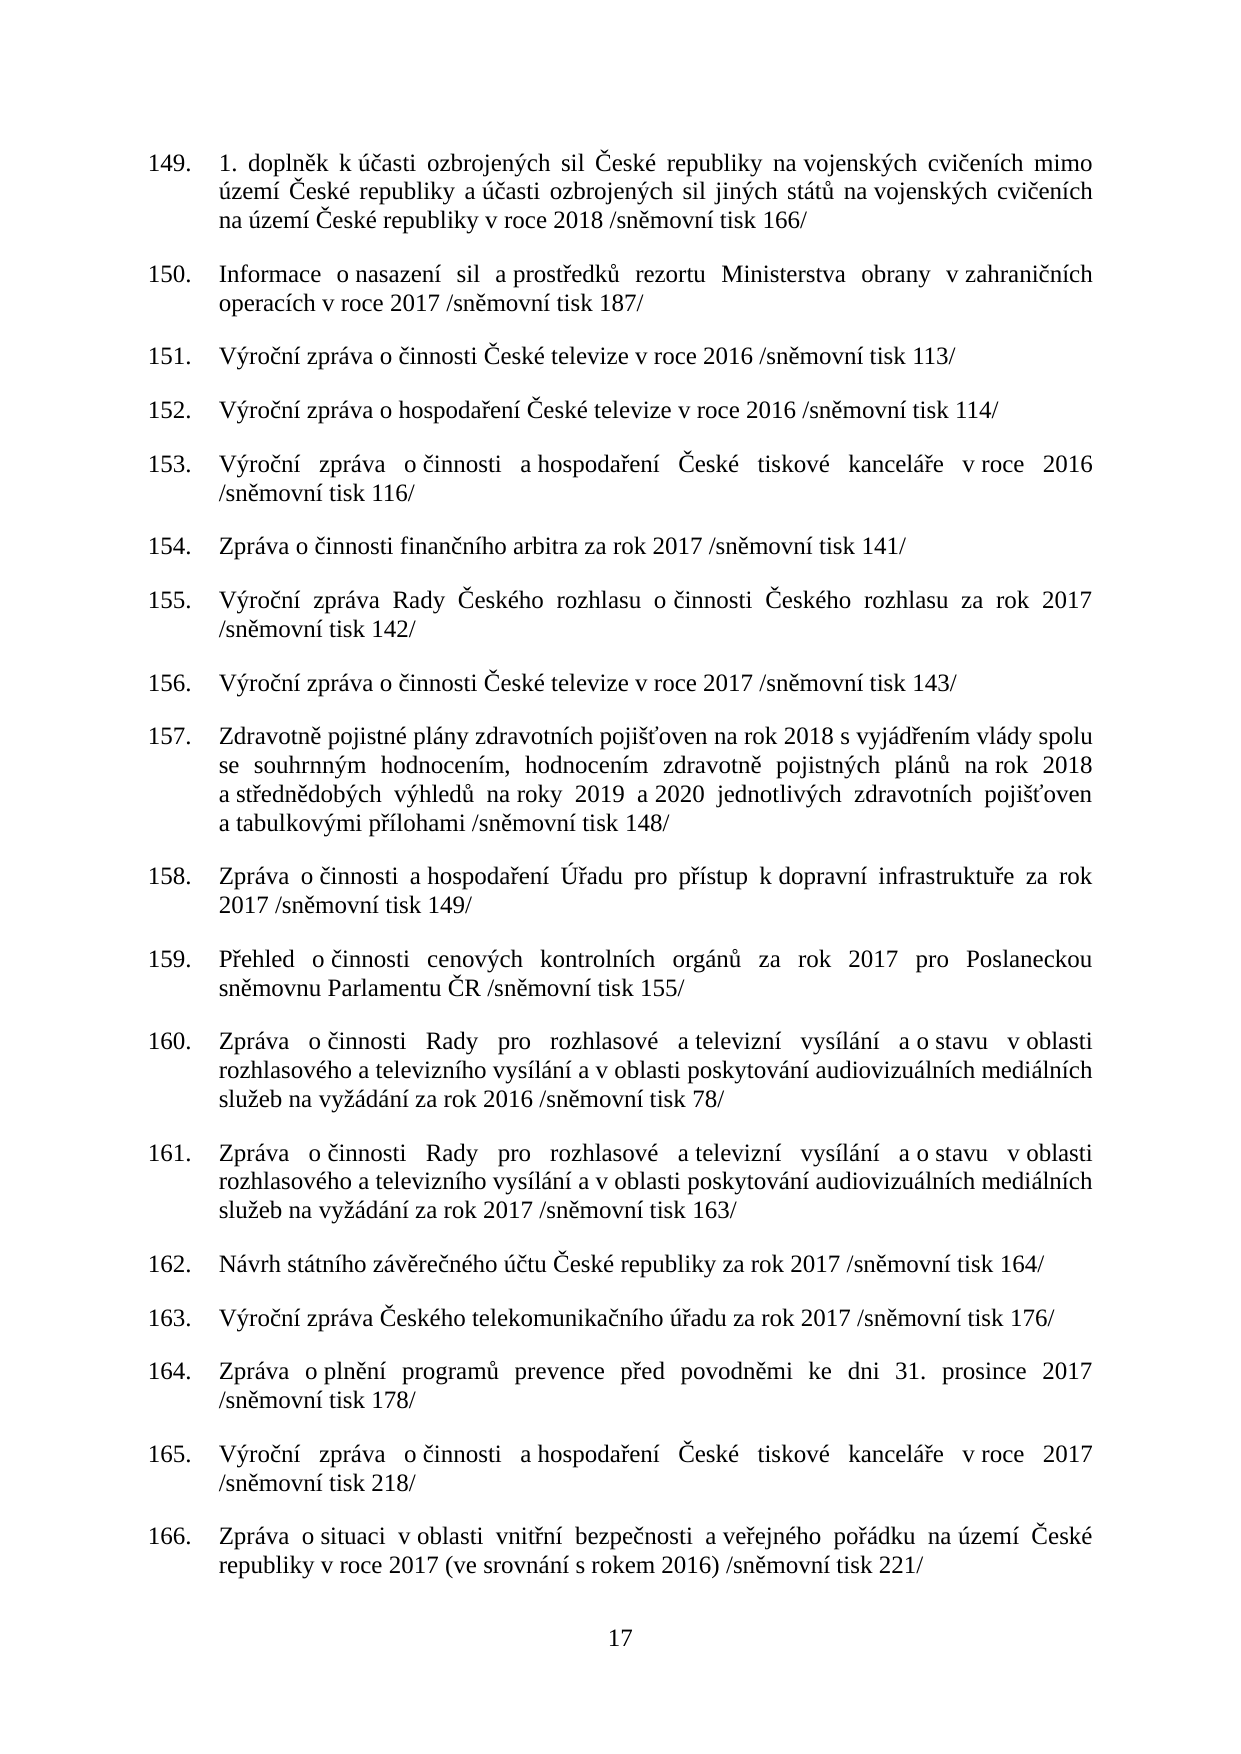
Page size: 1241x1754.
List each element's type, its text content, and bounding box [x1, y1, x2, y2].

text 162. Návrh státního závěrečného účtu České republiky za rok 2017 /sněmovní tisk 164/ [148, 1249, 1093, 1278]
text 151. Výroční zpráva o činnosti České televize v roce 2016 /sněmovní tisk 113/ [148, 341, 1093, 370]
text 157. Zdravotně pojistné plány zdravotních pojišťoven na rok 2018 s vyjádřením vlády spolu se souhrnným hodnocením, hodnocením zdravotně pojistných plánů na rok 2018 a střednědobých výhledů na roky 2019 a 2020 jednotlivých zdravotních pojišťoven a tabulkovými přílohami /sněmovní tisk 148/ [148, 721, 1093, 836]
text 165. Výroční zpráva o činnosti a hospodaření České tiskové kanceláře v roce 2017 /sněmovní tisk 218/ [148, 1439, 1093, 1496]
text 152. Výroční zpráva o hospodaření České televize v roce 2016 /sněmovní tisk 114/ [148, 395, 1093, 424]
text 161. Zpráva o činnosti Rady pro rozhlasové a televizní vysílání a o stavu v oblasti rozhlasového a televizního vysílání a v oblasti poskytování audiovizuálních mediálních služeb na vyžádání za rok 2017 /sněmovní tisk 163/ [148, 1138, 1093, 1224]
text 158. Zpráva o činnosti a hospodaření Úřadu pro přístup k dopravní infrastruktuře za rok 2017 /sněmovní tisk 149/ [148, 861, 1093, 919]
text 164. Zpráva o plnění programů prevence před povodněmi ke dni 31. prosince 2017 /sněmovní tisk 178/ [148, 1356, 1093, 1414]
text 156. Výroční zpráva o činnosti České televize v roce 2017 /sněmovní tisk 143/ [148, 668, 1093, 696]
text 150. Informace o nasazení sil a prostředků rezortu Ministerstva obrany v zahraničních operacích v roce 2017 /sněmovní tisk 187/ [148, 259, 1093, 316]
text 166. Zpráva o situaci v oblasti vnitřní bezpečnosti a veřejného pořádku na území České republiky v roce 2017 (ve srovnání s rokem 2016) /sněmovní tisk 221/ [148, 1521, 1093, 1579]
text 159. Přehled o činnosti cenových kontrolních orgánů za rok 2017 pro Poslaneckou sněmovnu Parlamentu ČR /sněmovní tisk 155/ [148, 944, 1093, 1001]
text 163. Výroční zpráva Českého telekomunikačního úřadu za rok 2017 /sněmovní tisk 176/ [148, 1303, 1093, 1331]
text 160. Zpráva o činnosti Rady pro rozhlasové a televizní vysílání a o stavu v oblasti rozhlasového a televizního vysílání a v oblasti poskytování audiovizuálních mediálních služeb na vyžádání za rok 2016 /sněmovní tisk 78/ [148, 1026, 1093, 1113]
text 149. 1. doplněk k účasti ozbrojených sil České republiky na vojenských cvičeních mimo území České republiky a účasti ozbrojených sil jiných států na vojenských cvičeních na území České republiky v roce 2018 /sněmovní tisk 166/ [148, 148, 1093, 234]
text 155. Výroční zpráva Rady Českého rozhlasu o činnosti Českého rozhlasu za rok 2017 /sněmovní tisk 142/ [148, 585, 1093, 643]
text 153. Výroční zpráva o činnosti a hospodaření České tiskové kanceláře v roce 2016 /sněmovní tisk 116/ [148, 449, 1093, 506]
text 154. Zpráva o činnosti finančního arbitra za rok 2017 /sněmovní tisk 141/ [148, 531, 1093, 560]
